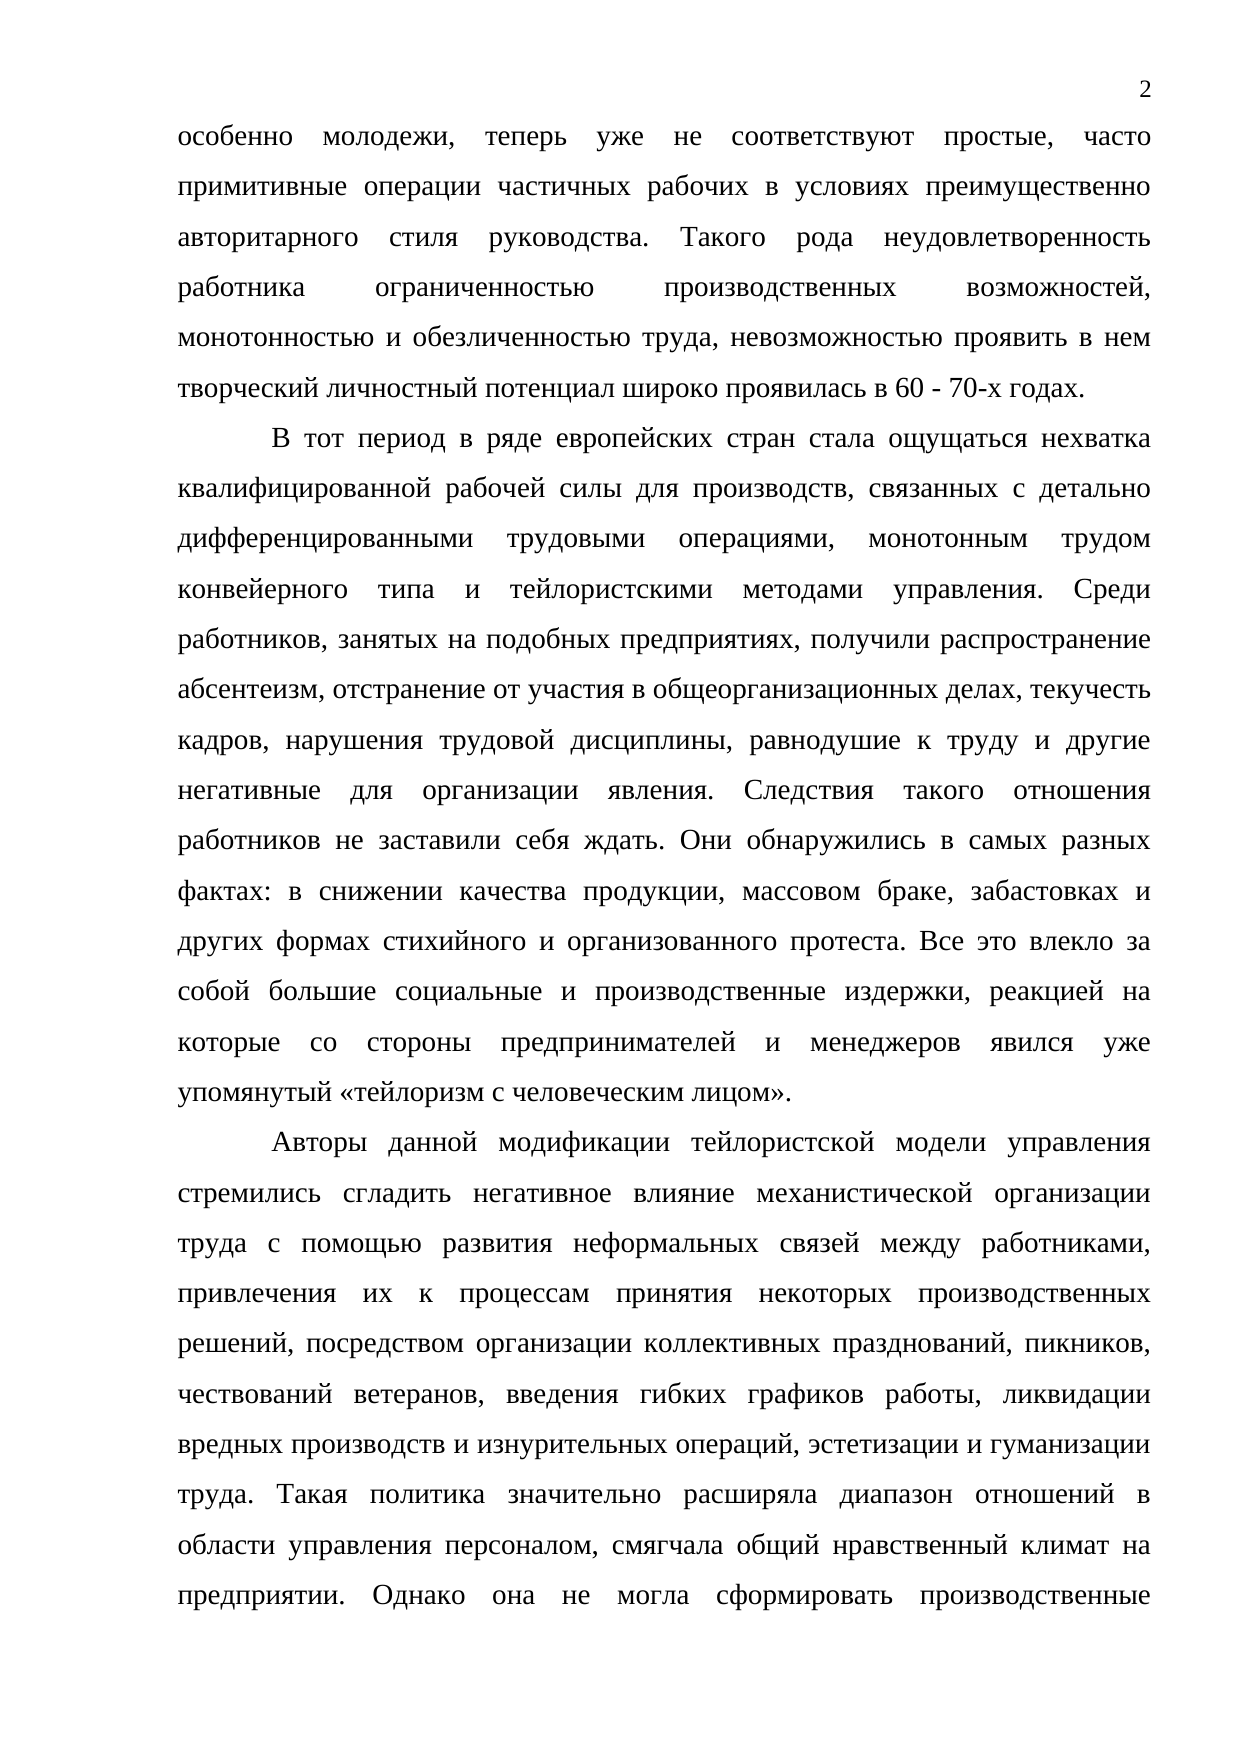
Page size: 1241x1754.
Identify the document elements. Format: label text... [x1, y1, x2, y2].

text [177, 1124, 1152, 1611]
text В тот период в ряде европейских стран стала ощущаться нехватка квалифицированной рабочей силы для производств, связанных с детально дифференцированными трудовыми операциями, монотонным трудом конвейерного типа и тейлористскими методами управления. Среди работников, занятых на подобных предприятиях, получили распространение абсентеизм, отстранение от участия в общеорганизационных делах, текучесть кадров, нарушения трудовой дисциплины, равнодушие к труду и другие негативные для организации явления. Следствия такого отношения работников не заставили себя ждать. Они обнаружились в самых разных фактах: в снижении качества продукции, массовом браке, забастовках и других формах стихийного и организованного протеста. Все это влекло за собой большие социальные и производственные издержки, реакцией на которые со стороны предпринимателей и менеджеров явился уже упомянутый «тейлоризм с человеческим лицом». [177, 420, 1152, 1108]
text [177, 118, 1152, 403]
